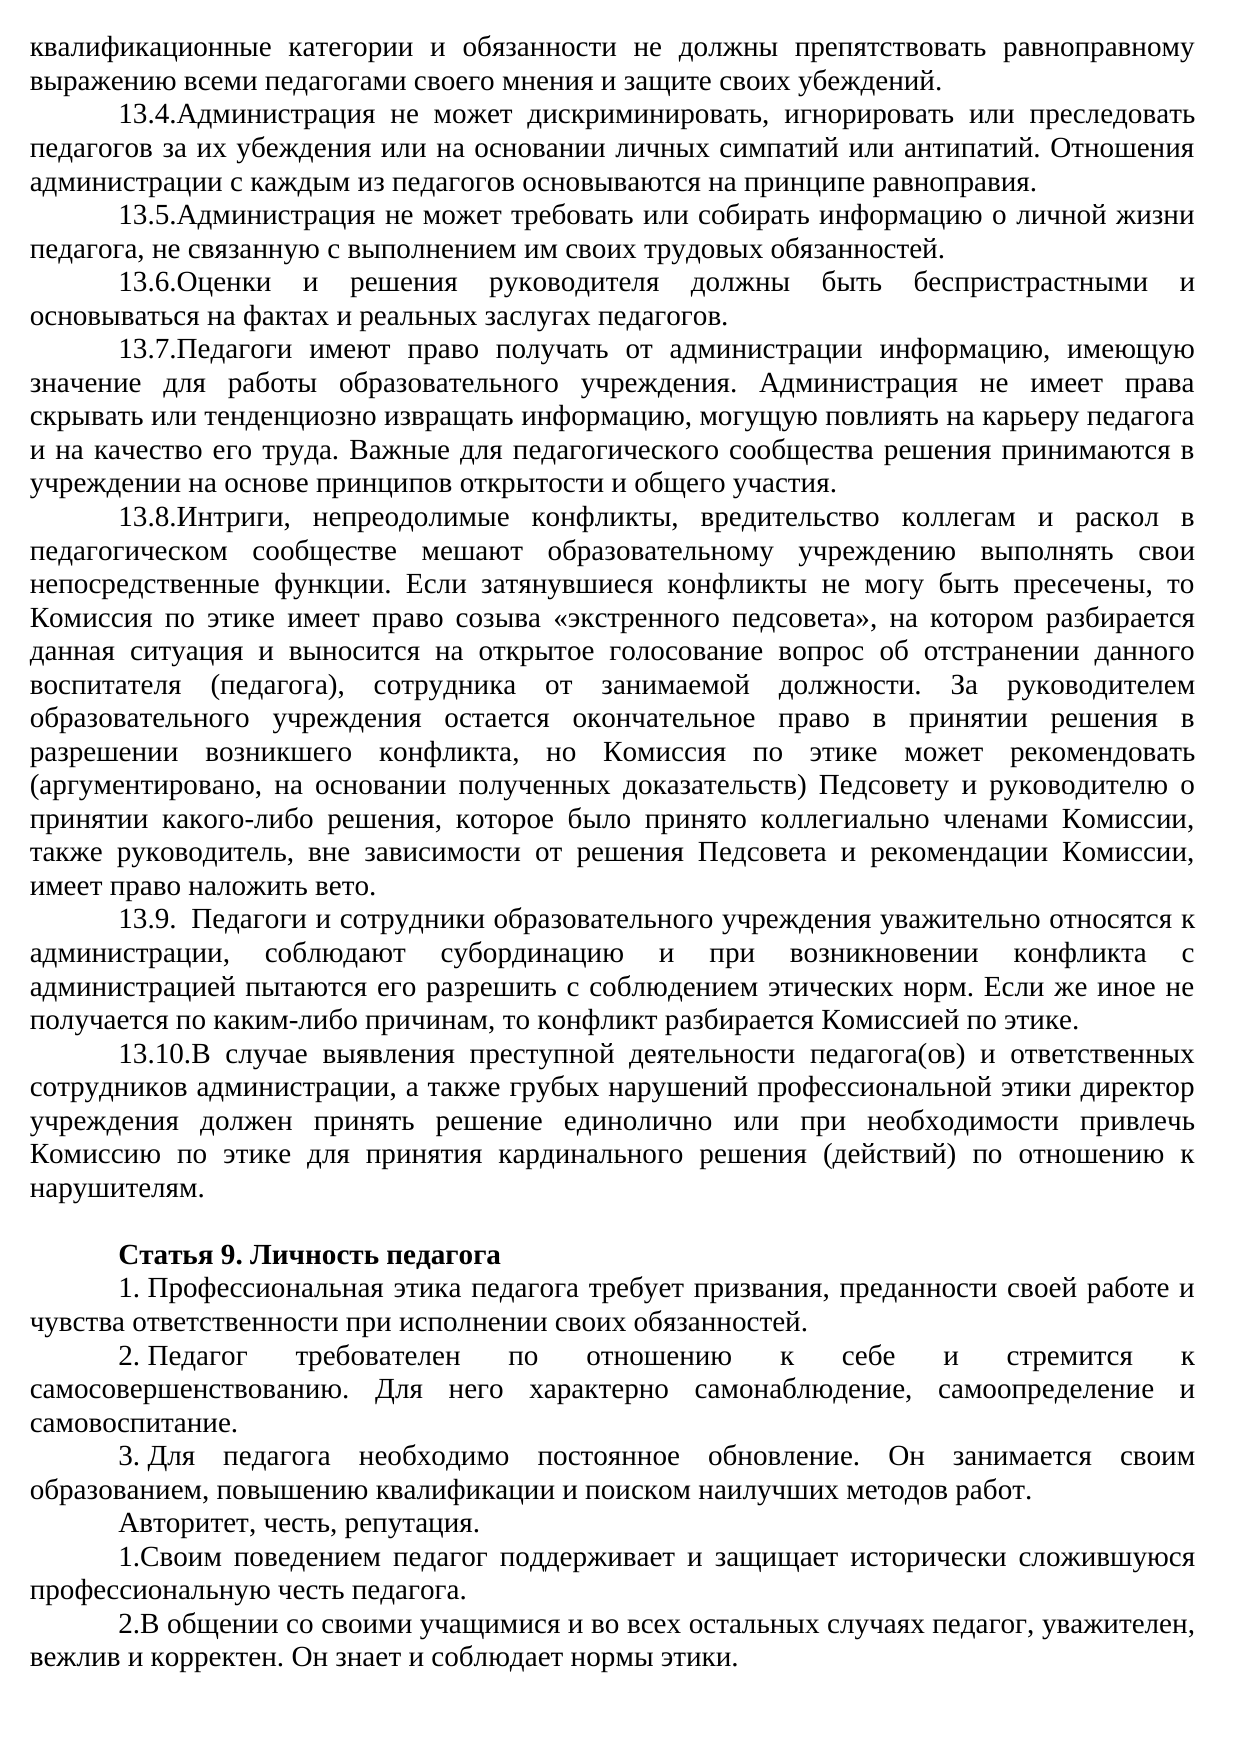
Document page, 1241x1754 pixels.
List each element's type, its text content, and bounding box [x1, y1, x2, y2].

text 2. Педагог требователен по отношению к себе и стремится к самосовершенствованию. Для него характерно самонаблюдение, самоопределение и самовоспитание. [29, 1338, 1196, 1438]
text 13.10.В случае выявления преступной деятельности педагога(ов) и ответственных сотрудников администрации, а также грубых нарушений профессиональной этики директор учреждения должен принять решение единолично или при необходимости привлечь Комиссию по этике для принятия кардинального решения (действий) по отношению к нарушителям. [29, 1036, 1196, 1203]
text 1.Своим поведением педагог поддерживает и защищает исторически сложившуюся профессиональную честь педагога. [29, 1539, 1196, 1606]
text Авторитет, честь, репутация. [29, 1505, 1196, 1539]
text 3. Для педагога необходимо постоянное обновление. Он занимается своим образованием, повышению квалификации и поиском наилучших методов работ. [29, 1438, 1196, 1505]
text 13.7.Педагоги имеют право получать от администрации информацию, имеющую значение для работы образовательного учреждения. Администрация не имеет права скрывать или тенденциозно извращать информацию, могущую повлиять на карьеру педагога и на качество его труда. Важные для педагогического сообщества решения принимаются в учреждении на основе принципов открытости и общего участия. [29, 331, 1196, 499]
text 13.5.Администрация не может требовать или собирать информацию о личной жизни педагога, не связанную с выполнением им своих трудовых обязанностей. [29, 197, 1196, 264]
text 13.9. Педагоги и сотрудники образовательного учреждения уважительно относятся к администрации, соблюдают субординацию и при возникновении конфликта с администрацией пытаются его разрешить с соблюдением этических норм. Если же иное не получается по каким-либо причинам, то конфликт разбирается Комиссией по этике. [29, 902, 1196, 1036]
text 2.В общении со своими учащимися и во всех остальных случаях педагог, уважителен, вежлив и корректен. Он знает и соблюдает нормы этики. [29, 1606, 1196, 1673]
text Статья 9. Личность педагога [29, 1237, 1196, 1271]
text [29, 29, 1196, 97]
text 1. Профессиональная этика педагога требует призвания, преданности своей работе и чувства ответственности при исполнении своих обязанностей. [29, 1271, 1196, 1338]
text 13.8.Интриги, непреодолимые конфликты, вредительство коллегам и раскол в педагогическом сообществе мешают образовательному учреждению выполнять свои непосредственные функции. Если затянувшиеся конфликты не могу быть пресечены, то Комиссия по этике имеет право созыва «экстренного педсовета», на котором разбирается данная ситуация и выносится на открытое голосование вопрос об отстранении данного воспитателя (педагога), сотрудника от занимаемой должности. За руководителем образовательного учреждения остается окончательное право в принятии решения в разрешении возникшего конфликта, но Комиссия по этике может рекомендовать (аргументировано, на основании полученных доказательств) Педсовету и руководителю о принятии какого-либо решения, которое было принято коллегиально членами Комиссии, также руководитель, вне зависимости от решения Педсовета и рекомендации Комиссии, имеет право наложить вето. [29, 499, 1196, 902]
text 13.4.Администрация не может дискриминировать, игнорировать или преследовать педагогов за их убеждения или на основании личных симпатий или антипатий. Отношения администрации с каждым из педагогов основываются на принципе равноправия. [29, 97, 1196, 197]
text 13.6.Оценки и решения руководителя должны быть беспристрастными и основываться на фактах и реальных заслугах педагогов. [29, 264, 1196, 331]
